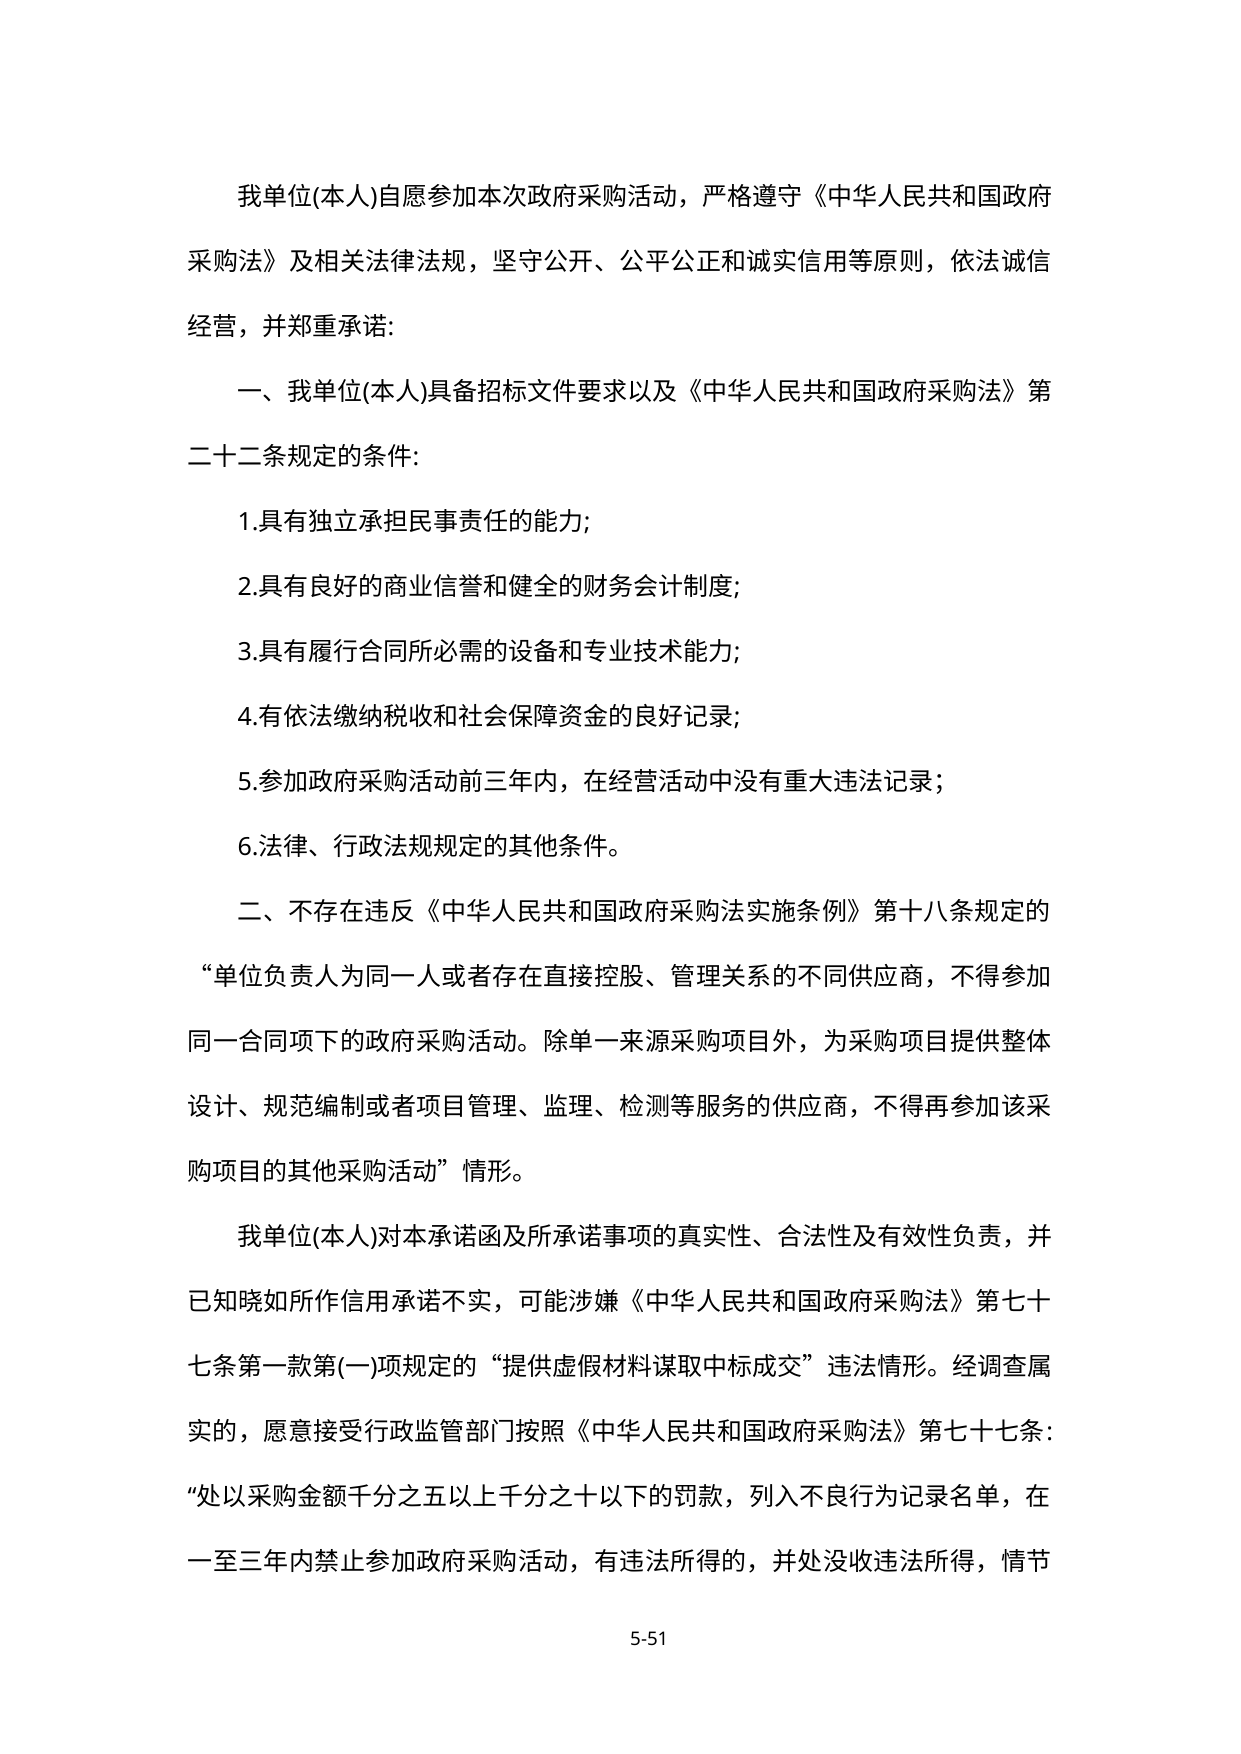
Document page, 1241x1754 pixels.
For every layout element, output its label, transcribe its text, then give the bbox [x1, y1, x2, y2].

text 1.具有独立承担民事责任的能力; [187, 487, 1053, 552]
text 二、不存在违反《中华人民共和国政府采购法实施条例》第十八条规定的“单位负责人为同一人或者存在直接控股、管理关系的不同供应商，不得参加同一合同项下的政府采购活动。除单一来源采购项目外，为采购项目提供整体设计、规范编制或者项目管理、监理、检测等服务的供应商，不得再参加该采购项目的其他采购活动”情形。 [187, 877, 1053, 1202]
text 一、我单位(本人)具备招标文件要求以及《中华人民共和国政府采购法》第二十二条规定的条件: [187, 357, 1053, 487]
text 我单位(本人)自愿参加本次政府采购活动，严格遵守《中华人民共和国政府采购法》及相关法律法规，坚守公开、公平公正和诚实信用等原则，依法诚信经营，并郑重承诺: [187, 162, 1053, 357]
text 6.法律、行政法规规定的其他条件。 [187, 812, 1053, 877]
text 3.具有履行合同所必需的设备和专业技术能力; [187, 617, 1053, 682]
text 2.具有良好的商业信誉和健全的财务会计制度; [187, 552, 1053, 617]
text 4.有依法缴纳税收和社会保障资金的良好记录; [187, 682, 1053, 747]
text 5.参加政府采购活动前三年内，在经营活动中没有重大违法记录； [187, 747, 1053, 812]
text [187, 1202, 1053, 1592]
